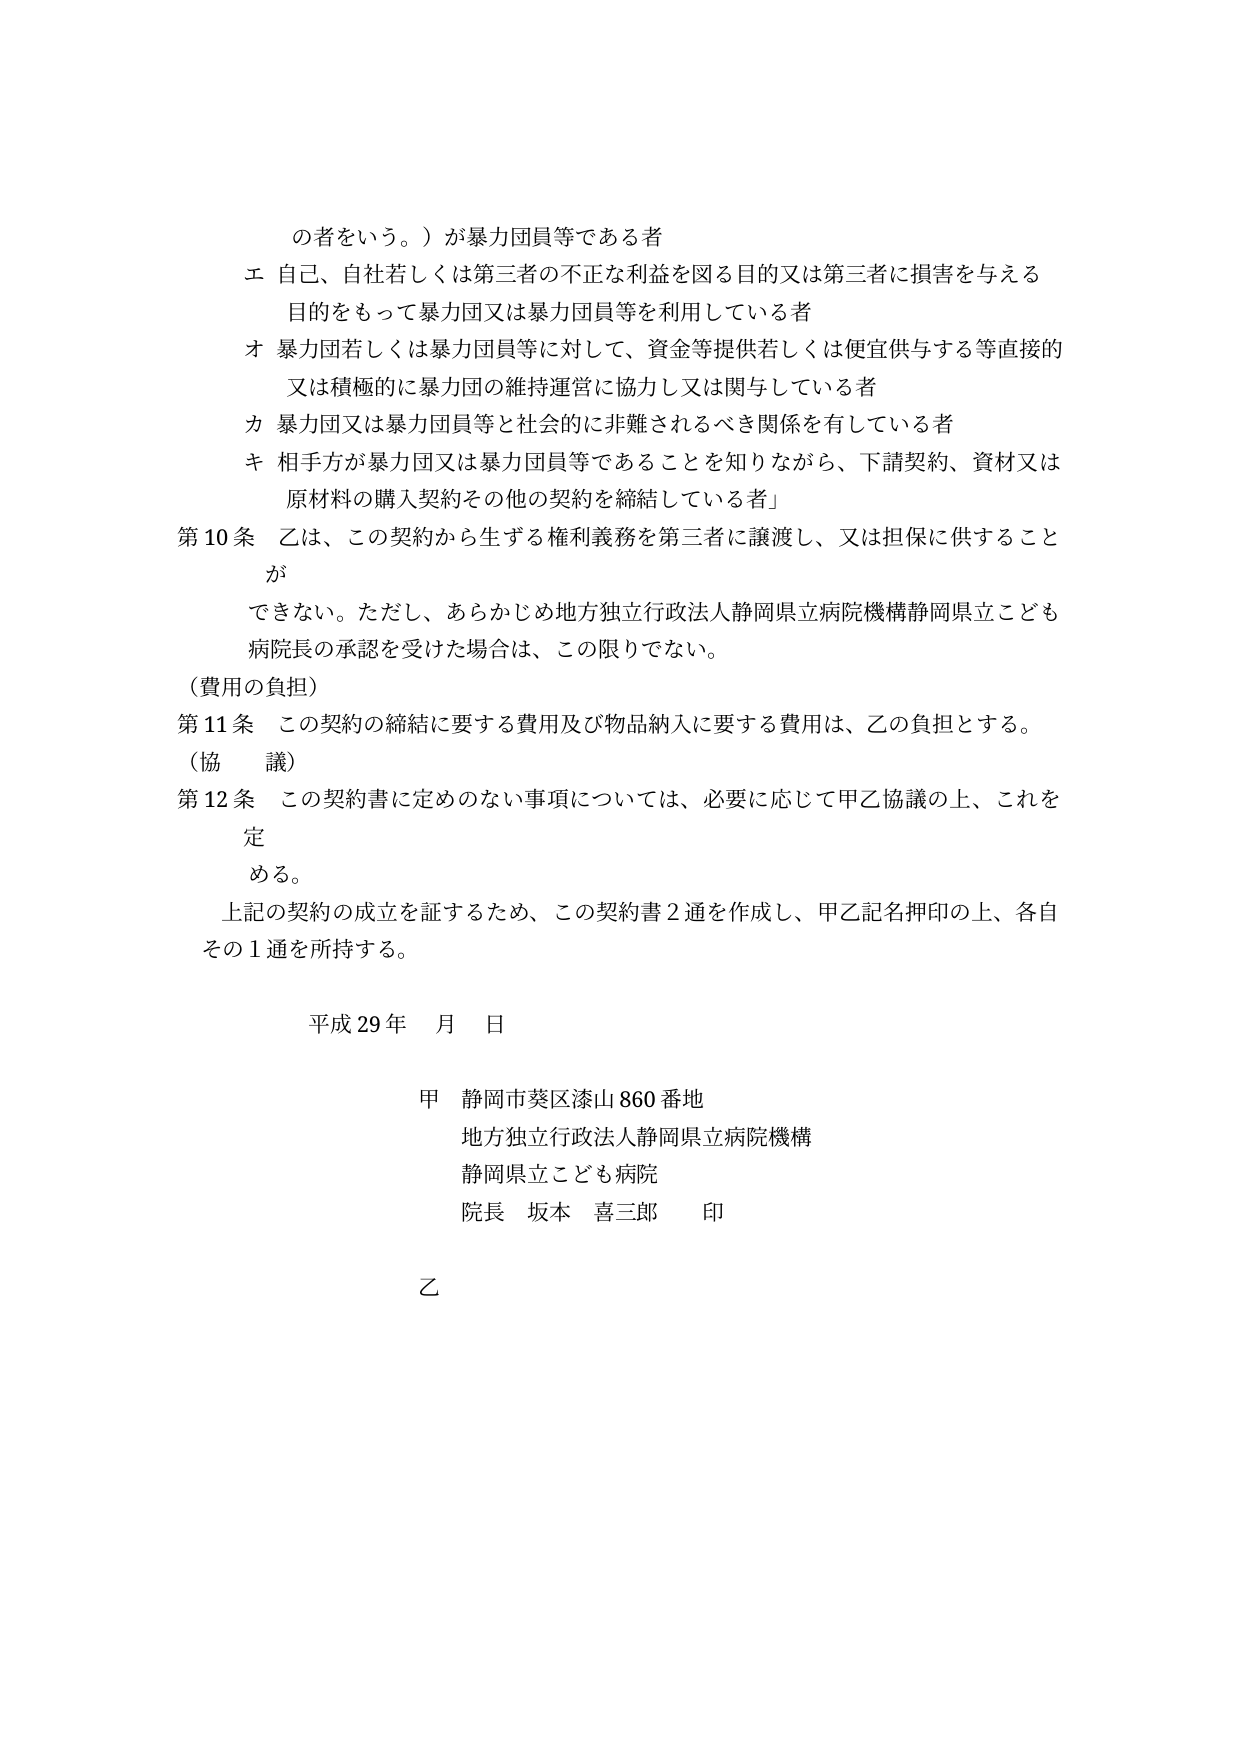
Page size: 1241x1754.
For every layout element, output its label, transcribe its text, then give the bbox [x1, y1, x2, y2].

text キ 相手方が暴力団又は暴力団員等であることを知りながら、下請契約、資材又は原材料の購入契約その他の契約を締結している者」 [243, 442, 1063, 517]
text オ 暴力団若しくは暴力団員等に対して、資金等提供若しくは便宜供与する等直接的又は積極的に暴力団の維持運営に協力し又は関与している者 [243, 329, 1063, 404]
text （費用の負担） [177, 667, 1063, 704]
text 静岡県立こども病院 [177, 1154, 1063, 1192]
text 乙 [177, 1267, 1063, 1304]
text カ 暴力団又は暴力団員等と社会的に非難されるべき関係を有している者 [177, 404, 1063, 442]
text める。 [248, 854, 1063, 892]
text 第12条 この契約書に定めのない事項については、必要に応じて甲乙協議の上、これを定 [177, 779, 1063, 854]
text 病院長の承認を受けた場合は、この限りでない。 [248, 629, 1063, 667]
text 院長 坂本 喜三郎 印 [177, 1192, 1063, 1229]
text 第10条 乙は、この契約から生ずる権利義務を第三者に譲渡し、又は担保に供することが [177, 517, 1063, 592]
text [177, 217, 1063, 254]
text その１通を所持する。 [201, 929, 1063, 967]
text 平成29年 月 日 [177, 1004, 1063, 1042]
text エ 自己、自社若しくは第三者の不正な利益を図る目的又は第三者に損害を与える [177, 254, 1063, 292]
text 第11条 この契約の締結に要する費用及び物品納入に要する費用は、乙の負担とする。 [177, 704, 1063, 742]
text できない。ただし、あらかじめ地方独立行政法人静岡県立病院機構静岡県立こども [248, 592, 1063, 629]
text 目的をもって暴力団又は暴力団員等を利用している者 [177, 292, 1063, 329]
text （協 議） [177, 742, 1063, 779]
text 上記の契約の成立を証するため、この契約書２通を作成し、甲乙記名押印の上、各自 [177, 892, 1063, 929]
text 地方独立行政法人静岡県立病院機構 [177, 1117, 1063, 1154]
text 甲 静岡市葵区漆山860番地 [177, 1079, 1063, 1117]
